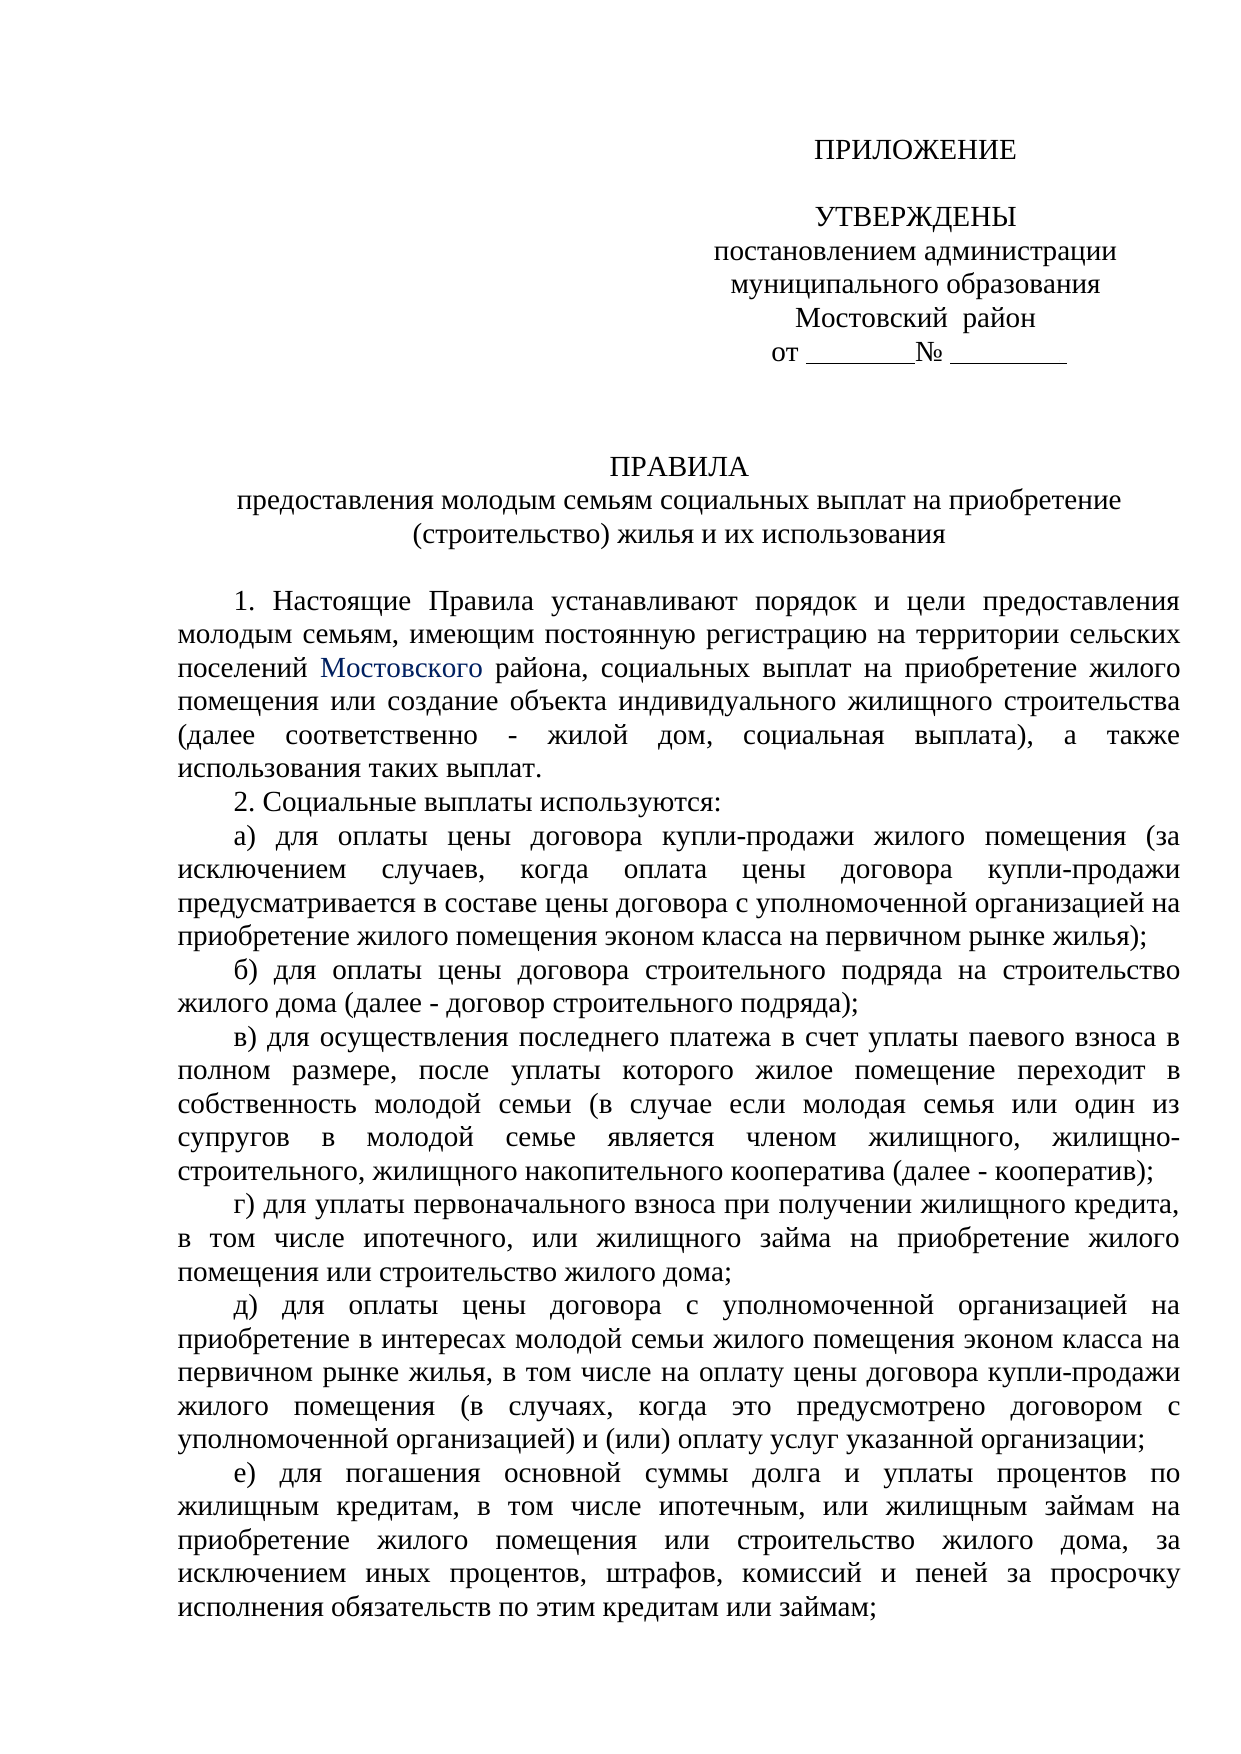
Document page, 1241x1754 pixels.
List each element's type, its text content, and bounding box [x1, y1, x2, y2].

text е) для погашения основной суммы долга и уплаты процентов по жилищным кредитам, в том числе ипотечным, или жилищным займам на приобретение жилого помещения или строительство жилого дома, за исключением иных процентов, штрафов, комиссий и пеней за просрочку исполнения обязательств по этим кредитам или займам; [177, 1455, 1181, 1623]
text д) для оплаты цены договора с уполномоченной организацией на приобретение в интересах молодой семьи жилого помещения эконом класса на первичном рынке жилья, в том числе на оплату цены договора купли-продажи жилого помещения (в случаях, когда это предусмотрено договором с уполномоченной организацией) и (или) оплату услуг указанной организации; [177, 1287, 1181, 1455]
text б) для оплаты цены договора строительного подряда на строительство жилого дома (далее - договор строительного подряда); [177, 952, 1181, 1019]
text в) для осуществления последнего платежа в счет уплаты паевого взноса в полном размере, после уплаты которого жилое помещение переходит в собственность молодой семьи (в случае если молодая семья или один из супругов в молодой семье является членом жилищного, жилищно-строительного, жилищного накопительного кооператива (далее - кооператив); [177, 1019, 1181, 1187]
text ПРИЛОЖЕНИЕ [650, 132, 1181, 166]
text г) для уплаты первоначального взноса при получении жилищного кредита, в том числе ипотечного, или жилищного займа на приобретение жилого помещения или строительство жилого дома; [177, 1187, 1181, 1287]
text 2. Социальные выплаты используются: [177, 784, 1181, 818]
text от № , [650, 334, 1181, 367]
text муниципального образования [650, 267, 1181, 300]
text 1. Настоящие Правила устанавливают порядок и цели предоставления молодым семьям, имеющим постоянную регистрацию на территории сельских поселений Мостовского района, социальных выплат на приобретение жилого помещения или создание объекта индивидуального жилищного строительства (далее соответственно - жилой дом, социальная выплата), а также использования таких выплат. [177, 583, 1181, 784]
text постановлением администрации [650, 233, 1181, 267]
subtitle ПРАВИЛА [177, 449, 1181, 482]
text а) для оплаты цены договора купли-продажи жилого помещения (за исключением случаев, когда оплата цены договора купли-продажи предусматривается в составе цены договора с уполномоченной организацией на приобретение жилого помещения эконом класса на первичном рынке жилья); [177, 818, 1181, 952]
text Мостовский район [650, 300, 1181, 334]
text предоставления молодым семьям социальных выплат на приобретение (строительство) жилья и их использования [177, 482, 1181, 549]
text УТВЕРЖДЕНЫ [650, 199, 1181, 233]
